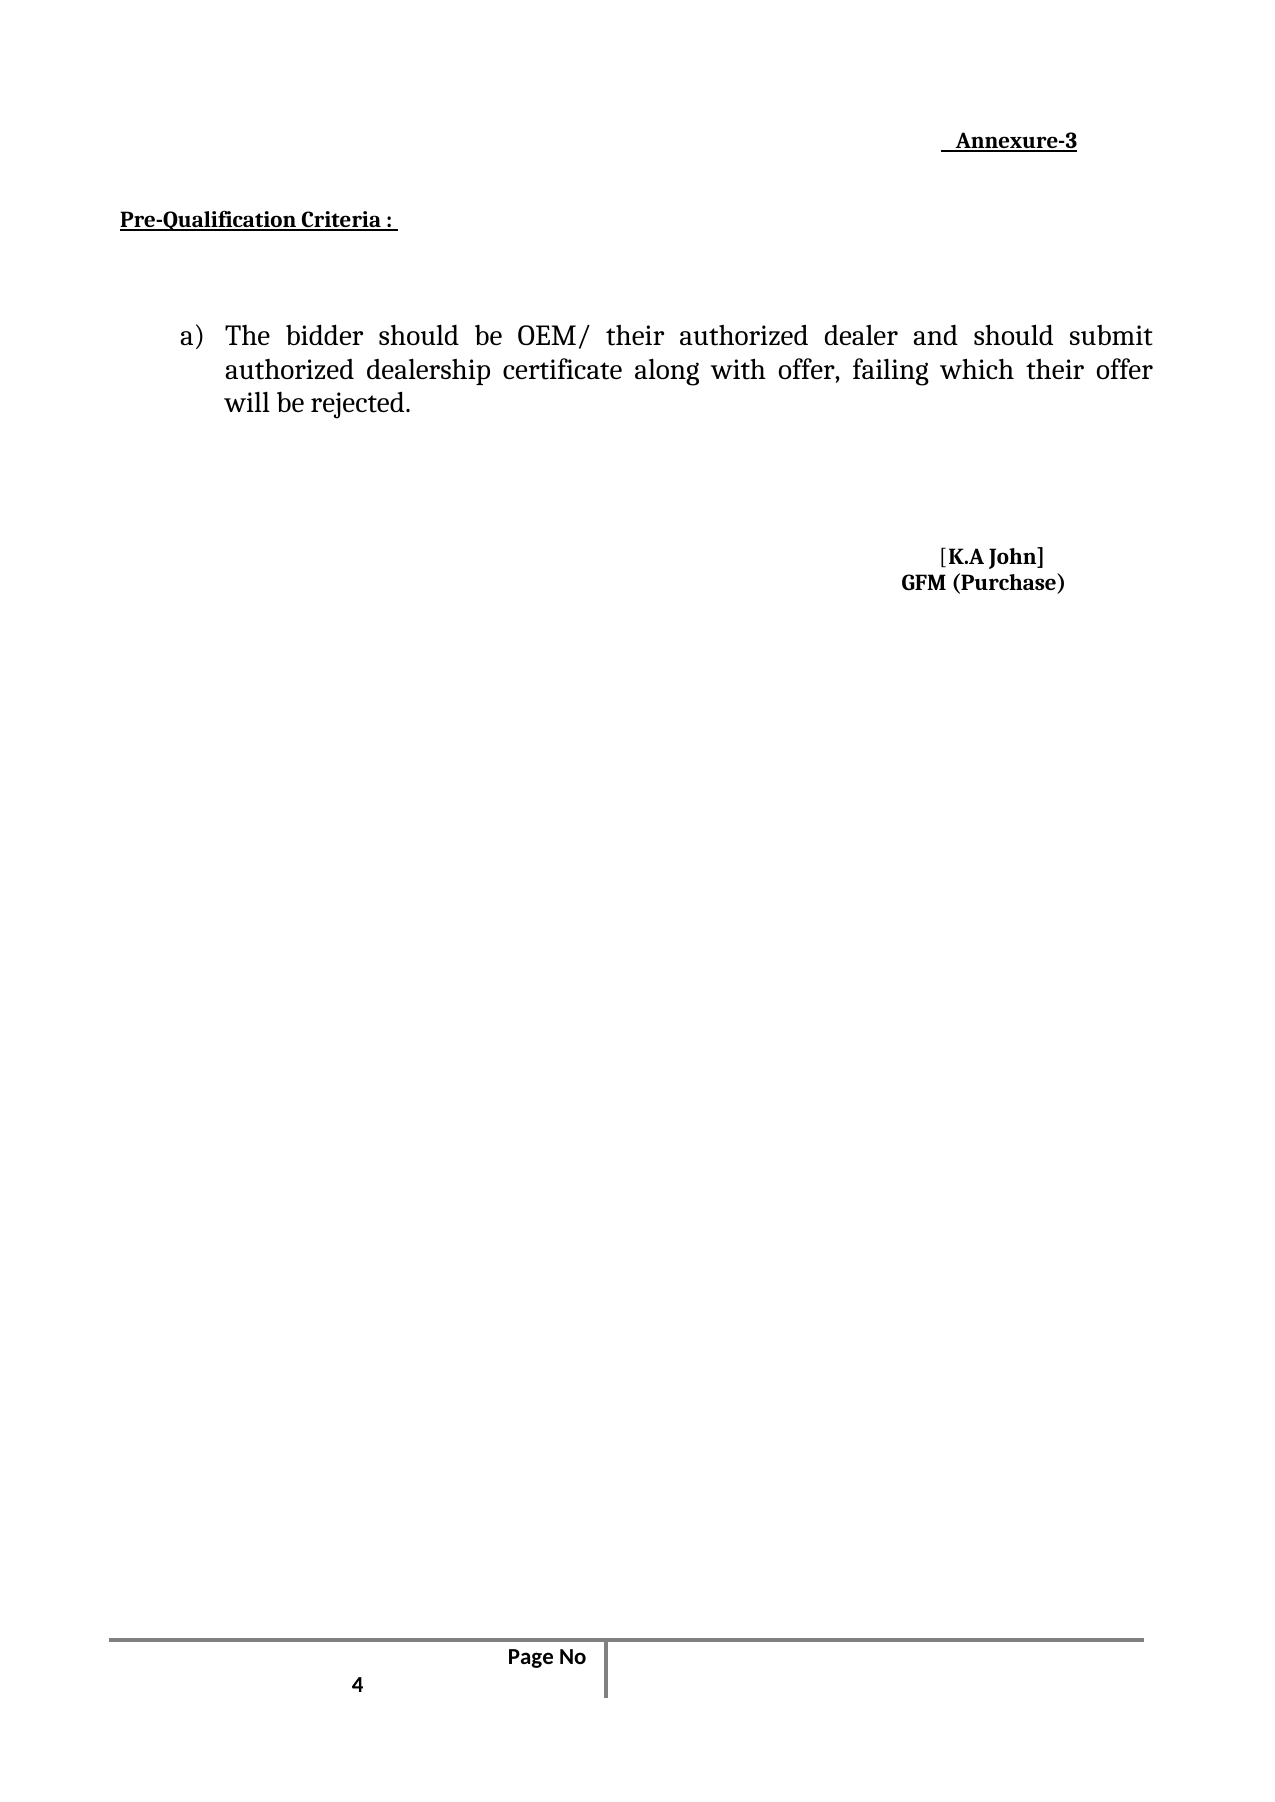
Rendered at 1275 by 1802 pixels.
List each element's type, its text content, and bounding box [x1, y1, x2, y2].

text [K.A John] [120, 544, 1155, 570]
text GFM (Purchase) [120, 570, 1155, 596]
list The bidder should be OEM/ their authorized dealer and should submit authorized dealership certificate along with offer, failing which their offer will be rejected. [180, 319, 1155, 420]
text Annexure-3 [795, 128, 1155, 154]
text Pre-Qualification Criteria : [120, 207, 1155, 233]
